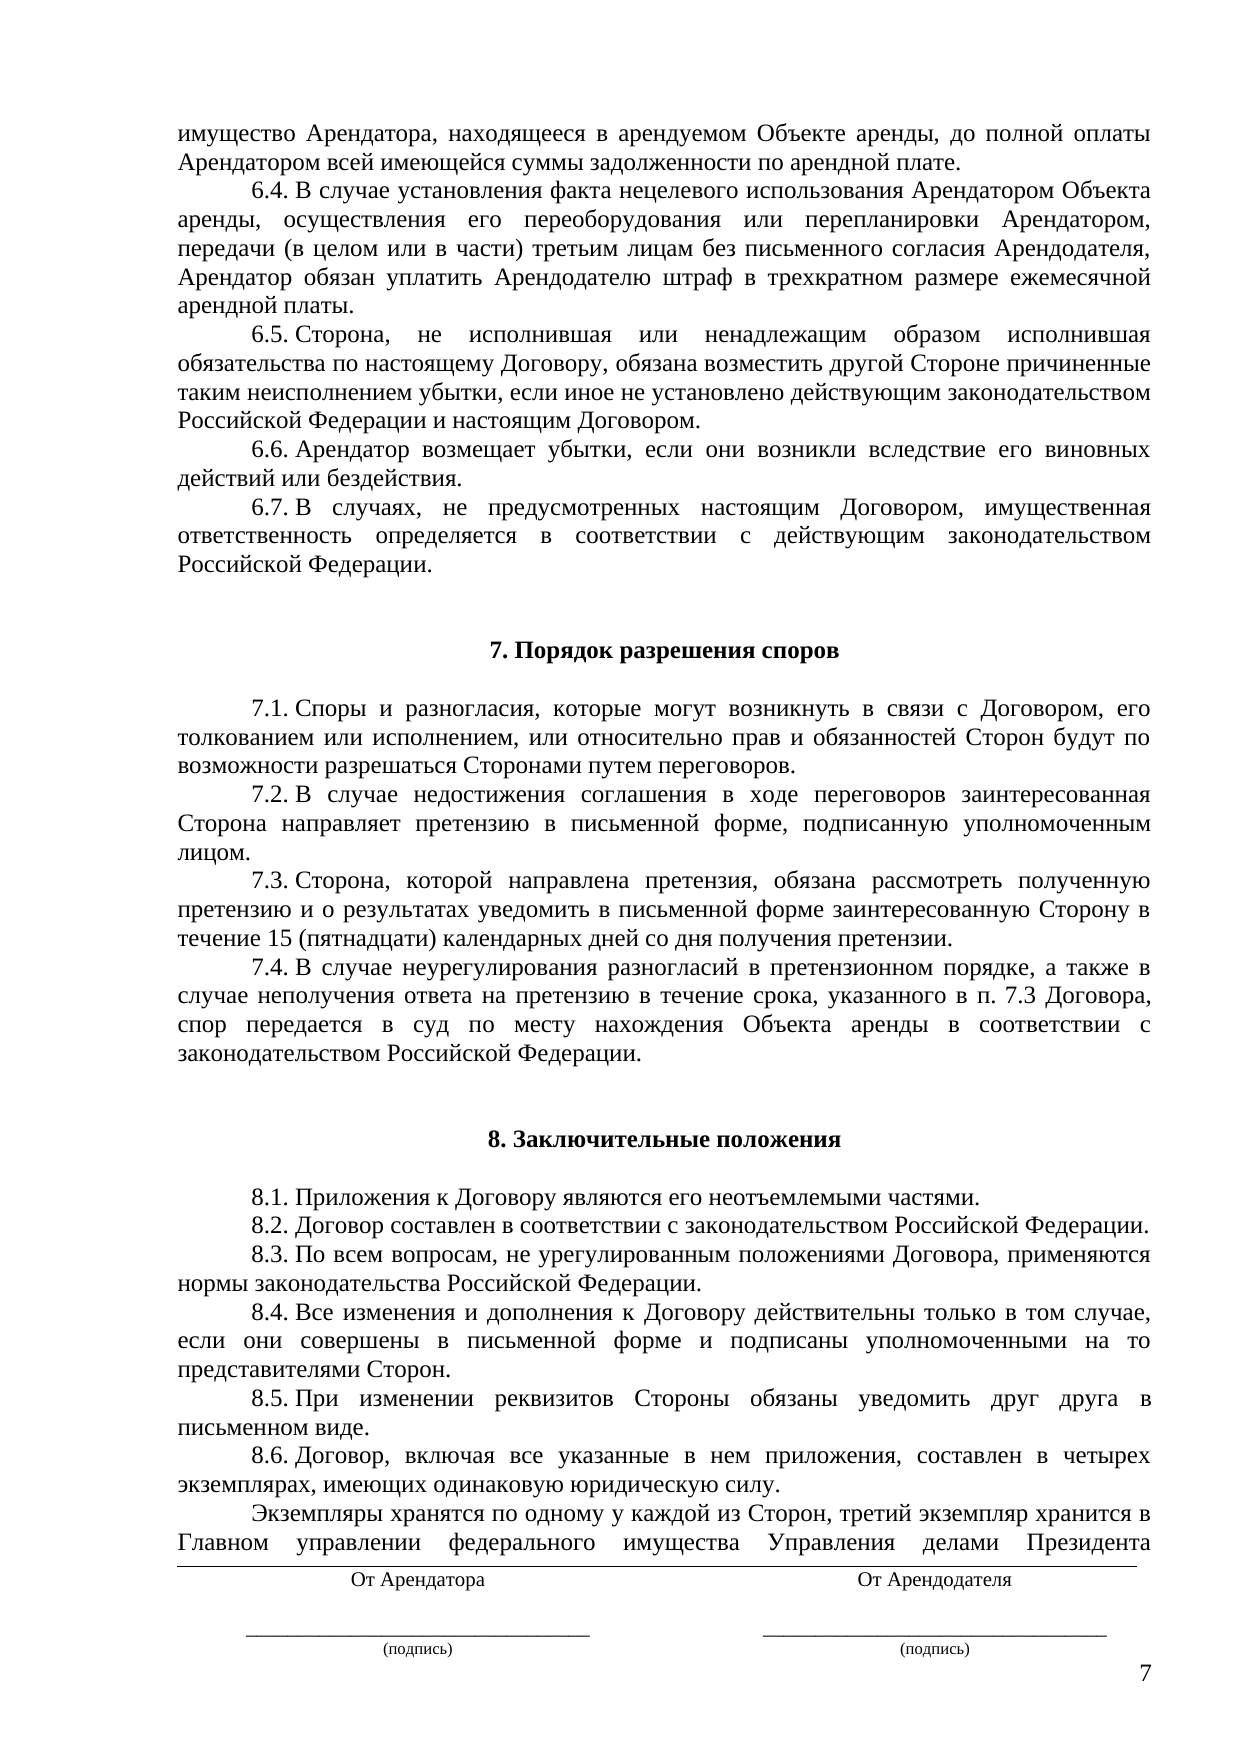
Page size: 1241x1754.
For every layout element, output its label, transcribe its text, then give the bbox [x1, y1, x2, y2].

text 8.1. Приложения к Договору являются его неотъемлемыми частями. [177, 1182, 1152, 1211]
text 7.3. Сторона, которой направлена претензия, обязана рассмотреть полученную претензию и о результатах уведомить в письменной форме заинтересованную Сторону в течение 15 (пятнадцати) календарных дней со дня получения претензии. [177, 866, 1152, 952]
text 7.4. В случае неурегулирования разногласий в претензионном порядке, а также в случае неполучения ответа на претензию в течение срока, указанного в п. 7.3 Договора, спор передается в суд по месту нахождения Объекта аренды в соответствии с законодательством Российской Федерации. [177, 952, 1152, 1067]
text 8.4. Все изменения и дополнения к Договору действительны только в том случае, если они совершены в письменной форме и подписаны уполномоченными на то представителями Сторон. [177, 1297, 1152, 1383]
text 8. Заключительные положения [177, 1124, 1152, 1153]
text 6.5. Сторона, не исполнившая или ненадлежащим образом исполнившая обязательства по настоящему Договору, обязана возместить другой Стороне причиненные таким неисполнением убытки, если иное не установлено действующим законодательством Российской Федерации и настоящим Договором. [177, 319, 1152, 434]
text 6.6. Арендатор возмещает убытки, если они возникли вследствие его виновных действий или бездействия. [177, 434, 1152, 492]
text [177, 118, 1152, 176]
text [177, 1498, 1152, 1556]
text 8.5. При изменении реквизитов Стороны обязаны уведомить друг друга в письменном виде. [177, 1383, 1152, 1441]
text 7. Порядок разрешения споров [177, 636, 1152, 664]
text 8.2. Договор составлен в соответствии с законодательством Российской Федерации. [177, 1211, 1152, 1239]
text 8.3. По всем вопросам, не урегулированным положениями Договора, применяются нормы законодательства Российской Федерации. [177, 1239, 1152, 1297]
text 7.2. В случае недостижения соглашения в ходе переговоров заинтересованная Сторона направляет претензию в письменной форме, подписанную уполномоченным лицом. [177, 779, 1152, 866]
text 6.7. В случаях, не предусмотренных настоящим Договором, имущественная ответственность определяется в соответствии с действующим законодательством Российской Федерации. [177, 492, 1152, 578]
text 7.1. Споры и разногласия, которые могут возникнуть в связи с Договором, его толкованием или исполнением, или относительно прав и обязанностей Сторон будут по возможности разрешаться Сторонами путем переговоров. [177, 693, 1152, 779]
text 6.4. В случае установления факта нецелевого использования Арендатором Объекта аренды, осуществления его переоборудования или перепланировки Арендатором, передачи (в целом или в части) третьим лицам без письменного согласия Арендодателя, Арендатор обязан уплатить Арендодателю штраф в трехкратном размере ежемесячной арендной платы. [177, 176, 1152, 319]
text 8.6. Договор, включая все указанные в нем приложения, составлен в четырех экземплярах, имеющих одинаковую юридическую силу. [177, 1441, 1152, 1498]
